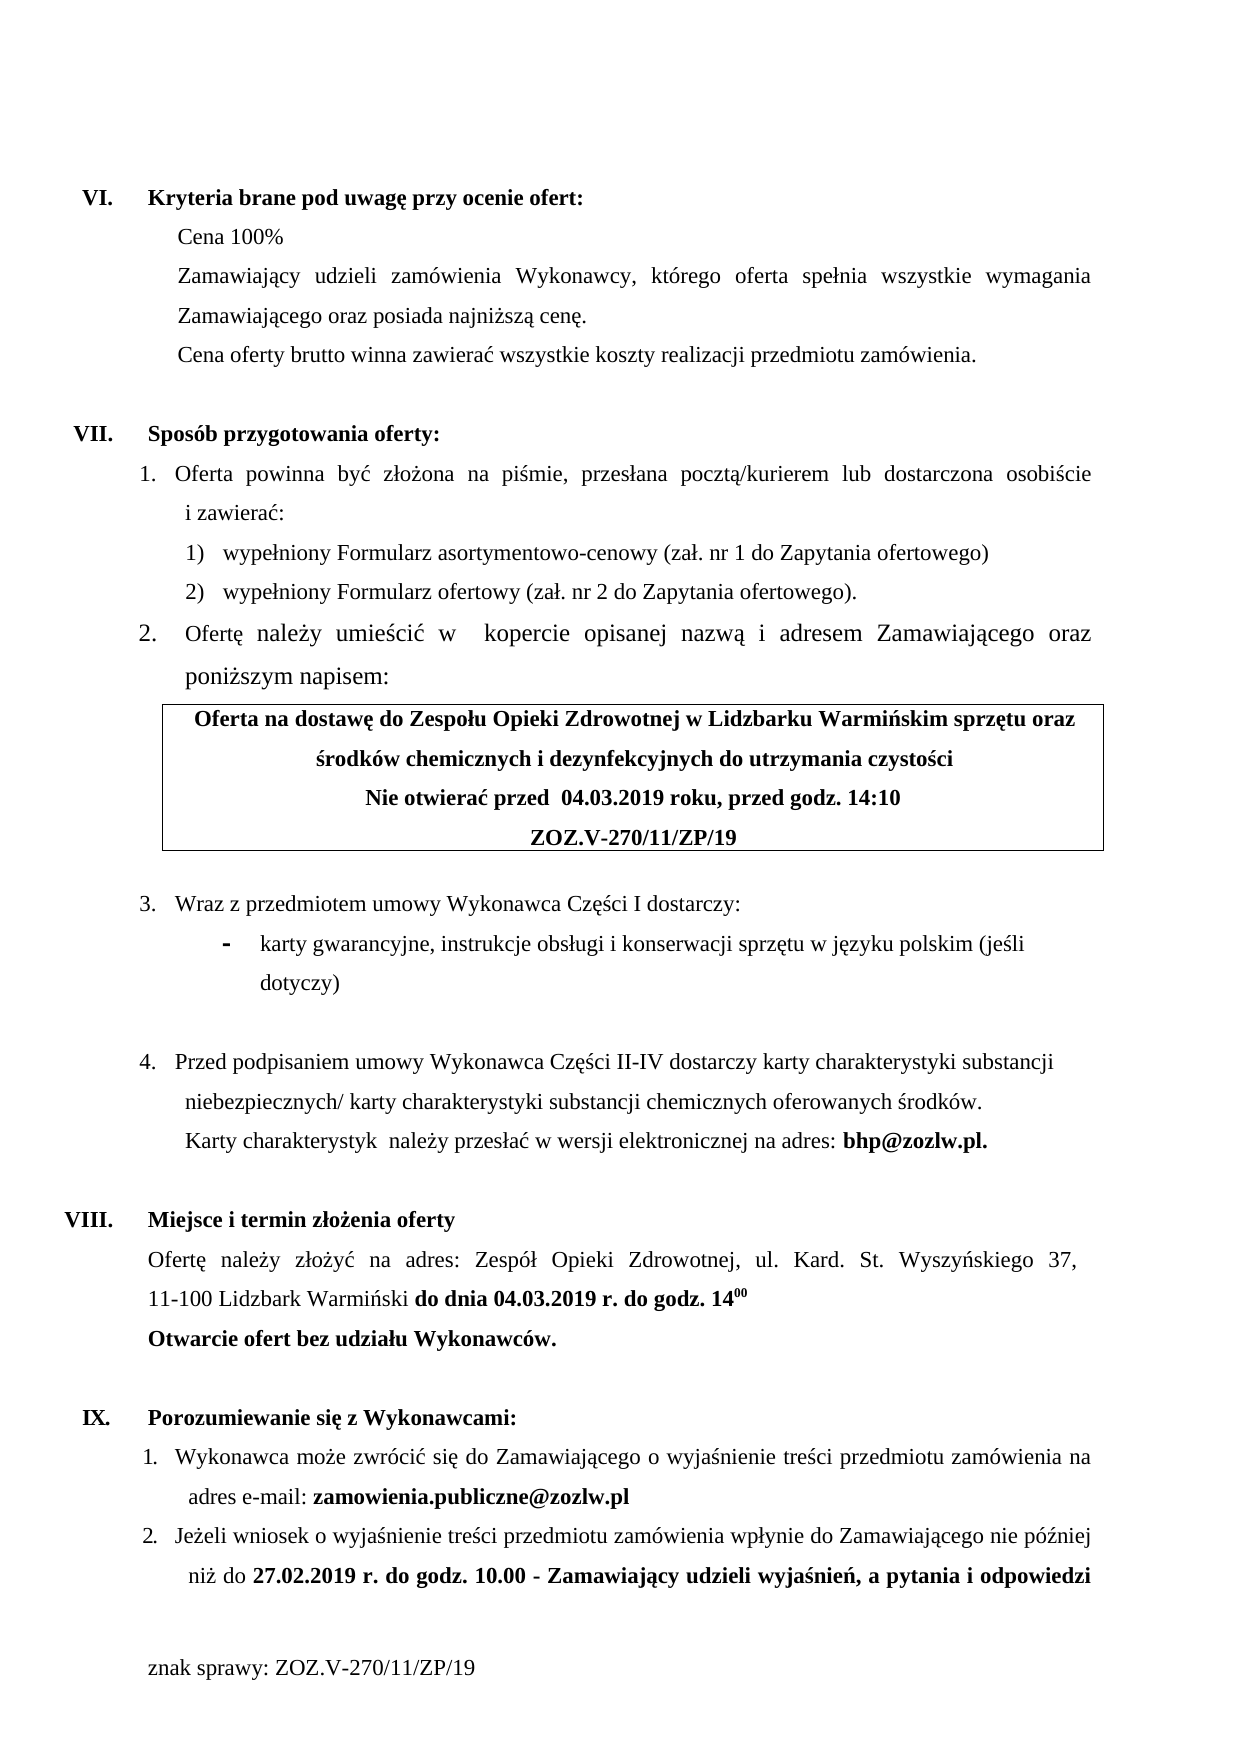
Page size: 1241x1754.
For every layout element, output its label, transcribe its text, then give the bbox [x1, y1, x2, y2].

text Ofertę należy złożyć na adres: Zespół Opieki Zdrowotnej, ul. Kard. St. Wyszyńskiego 37, 11-100 Lidzbark Warmiński do dnia 04.03.2019 r. do godz. 1400 [148, 1246, 1093, 1312]
list Przed podpisaniem umowy Wykonawca Części II-IV dostarczy karty charakterystyki substancji niebezpiecznych/ karty charakterystyki substancji chemicznych oferowanych środków. [148, 1048, 1093, 1114]
list Karty charakterystyk należy przesłać w wersji elektronicznej na adres: bhp@zozlw.pl. [185, 1127, 1093, 1154]
list Sposób przygotowania oferty: [113, 421, 1093, 447]
list Wraz z przedmiotem umowy Wykonawca Części I dostarczy: [148, 891, 1093, 917]
list karty gwarancyjne, instrukcje obsługi i konserwacji sprzętu w języku polskim (jeśli dotyczy) [222, 930, 1093, 996]
text Otwarcie ofert bez udziału Wykonawców. [148, 1325, 1093, 1351]
list wypełniony Formularz ofertowy (zał. nr 2 do Zapytania ofertowego). [185, 578, 1093, 605]
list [151, 1522, 1093, 1588]
list Oferta powinna być złożona na piśmie, przesłana pocztą/kurierem lub dostarczona osobiście i zawierać: [148, 460, 1093, 526]
list Kryteria brane pod uwagę przy ocenie ofert: [113, 184, 1093, 210]
table_header Oferta na dostawę do Zespołu Opieki Zdrowotnej w Lidzbarku Warmińskim sprzętu oraz środków chemicznych i dezynfekcyjnych do utrzymania czystości Nie otwierać przed 04.03.2019 roku, przed godz. 14:10 ZOZ.V-270/11/ZP/19 [163, 705, 1103, 850]
list Porozumiewanie się z Wykonawcami: [113, 1404, 1093, 1430]
text Zamawiający udzieli zamówienia Wykonawcy, którego oferta spełnia wszystkie wymagania Zamawiającego oraz posiada najniższą cenę. [177, 263, 1093, 328]
list Ofertę należy umieścić w kopercie opisanej nazwą i adresem Zamawiającego oraz poniższym napisem: [148, 618, 1093, 690]
text Cena 100% [177, 223, 1093, 249]
text Cena oferty brutto winna zawierać wszystkie koszty realizacji przedmiotu zamówienia. [177, 342, 1093, 368]
list Miejsce i termin złożenia oferty [113, 1206, 1093, 1233]
list wypełniony Formularz asortymentowo-cenowy (zał. nr 1 do Zapytania ofertowego) [185, 539, 1093, 565]
list Wykonawca może zwrócić się do Zamawiającego o wyjaśnienie treści przedmiotu zamówienia na adres e-mail: zamowienia.publiczne@zozlw.pl [151, 1443, 1093, 1509]
